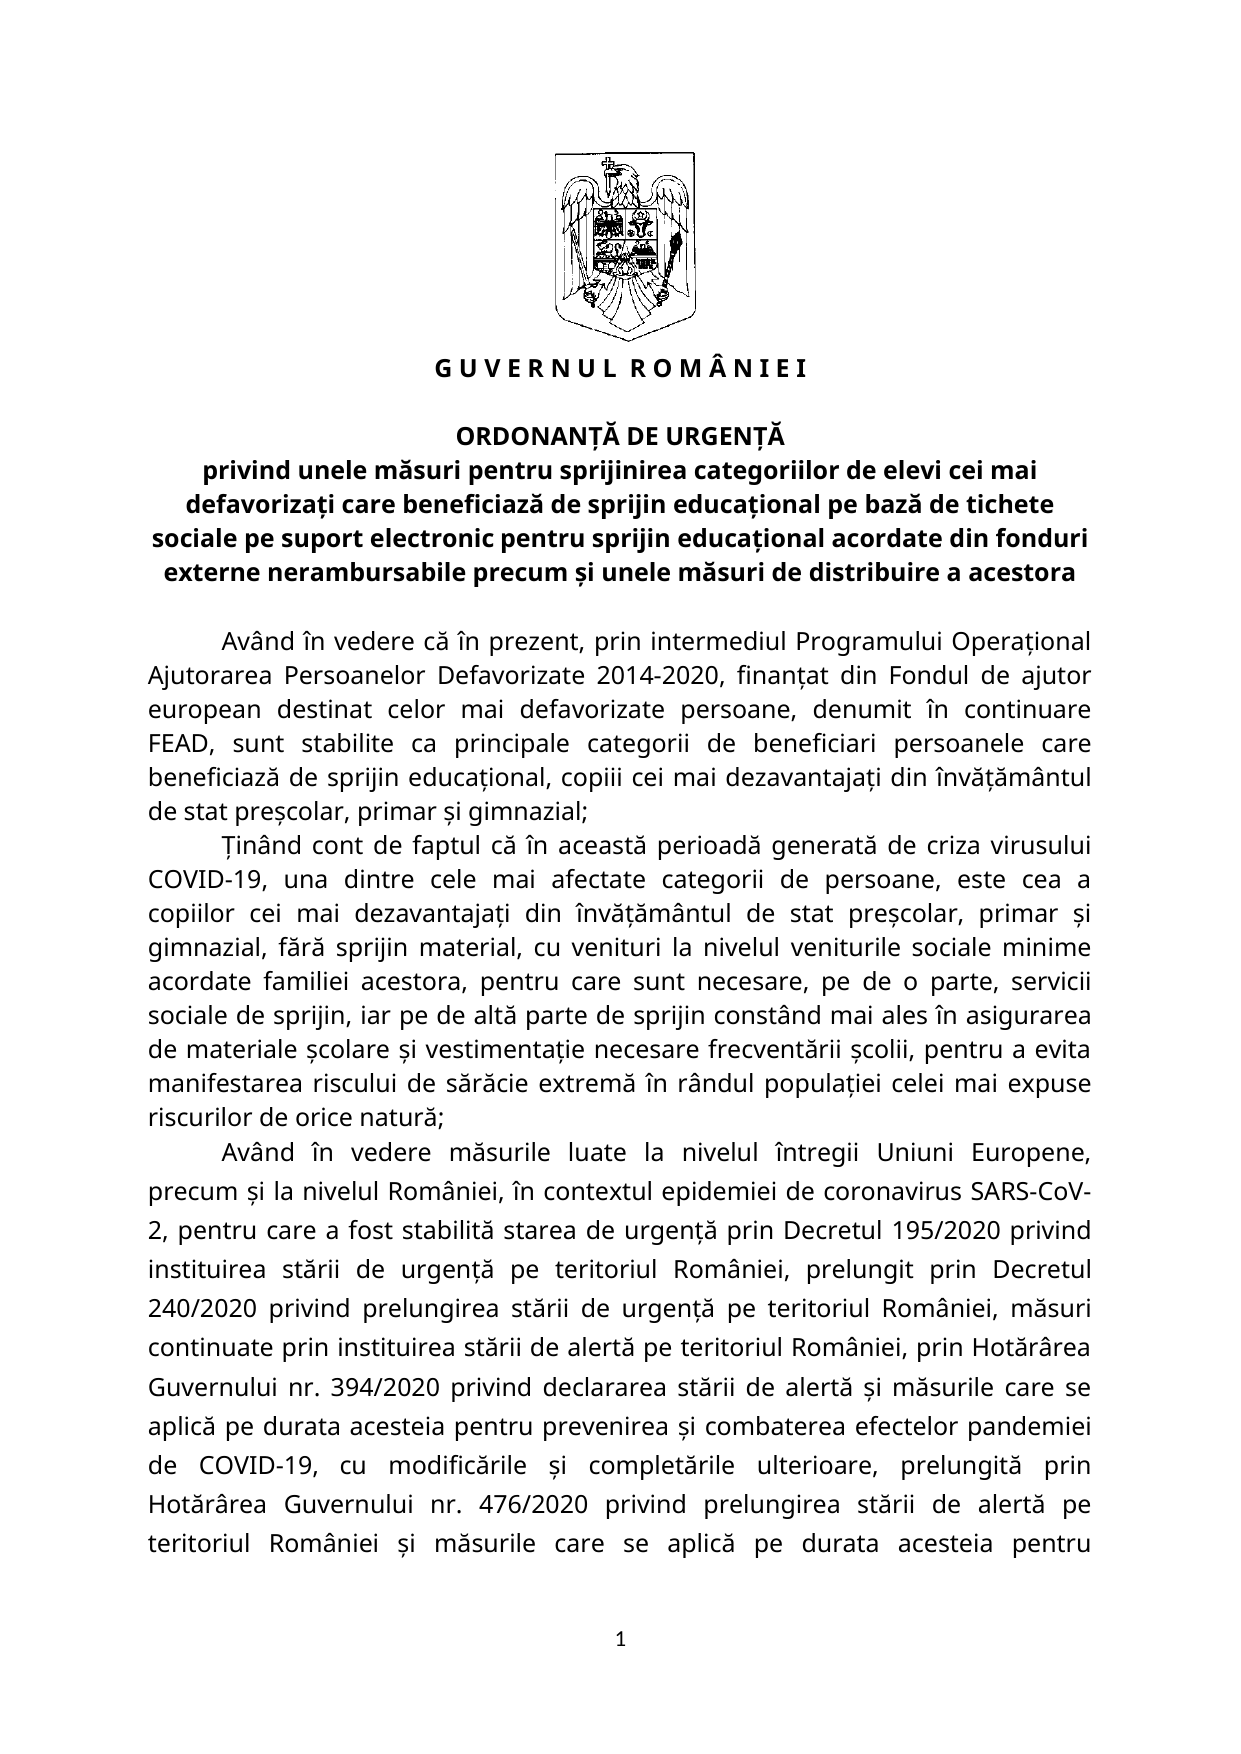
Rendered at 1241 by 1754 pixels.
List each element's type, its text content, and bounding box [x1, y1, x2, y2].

text Având în vedere că în prezent, prin intermediul Programului Operațional Ajutorarea Persoanelor Defavorizate 2014-2020, finanțat din Fondul de ajutor european destinat celor mai defavorizate persoane, denumit în continuare FEAD, sunt stabilite ca principale categorii de beneficiari persoanele care beneficiază de sprijin educațional, copiii cei mai dezavantajați din învățământul de stat preșcolar, primar și gimnazial; [148, 623, 1093, 828]
text ORDONANȚĂ DE URGENȚĂ [148, 419, 1093, 453]
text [148, 1134, 1093, 1560]
text privind unele măsuri pentru sprijinirea categoriilor de elevi cei mai defavorizați care beneficiază de sprijin educațional pe bază de tichete sociale pe suport electronic pentru sprijin educațional acordate din fonduri externe nerambursabile precum și unele măsuri de distribuire a acestora [148, 453, 1093, 589]
picture [538, 147, 702, 351]
text G U V E R N U L R O M Â N I E I [148, 351, 1093, 385]
text Ținând cont de faptul că în această perioadă generată de criza virusului COVID-19, una dintre cele mai afectate categorii de persoane, este cea a copiilor cei mai dezavantajați din învățământul de stat preșcolar, primar și gimnazial, fără sprijin material, cu venituri la nivelul veniturile sociale minime acordate familiei acestora, pentru care sunt necesare, pe de o parte, servicii sociale de sprijin, iar pe de altă parte de sprijin constând mai ales în asigurarea de materiale școlare și vestimentație necesare frecventării școlii, pentru a evita manifestarea riscului de sărăcie extremă în rândul populației celei mai expuse riscurilor de orice natură; [148, 828, 1093, 1134]
